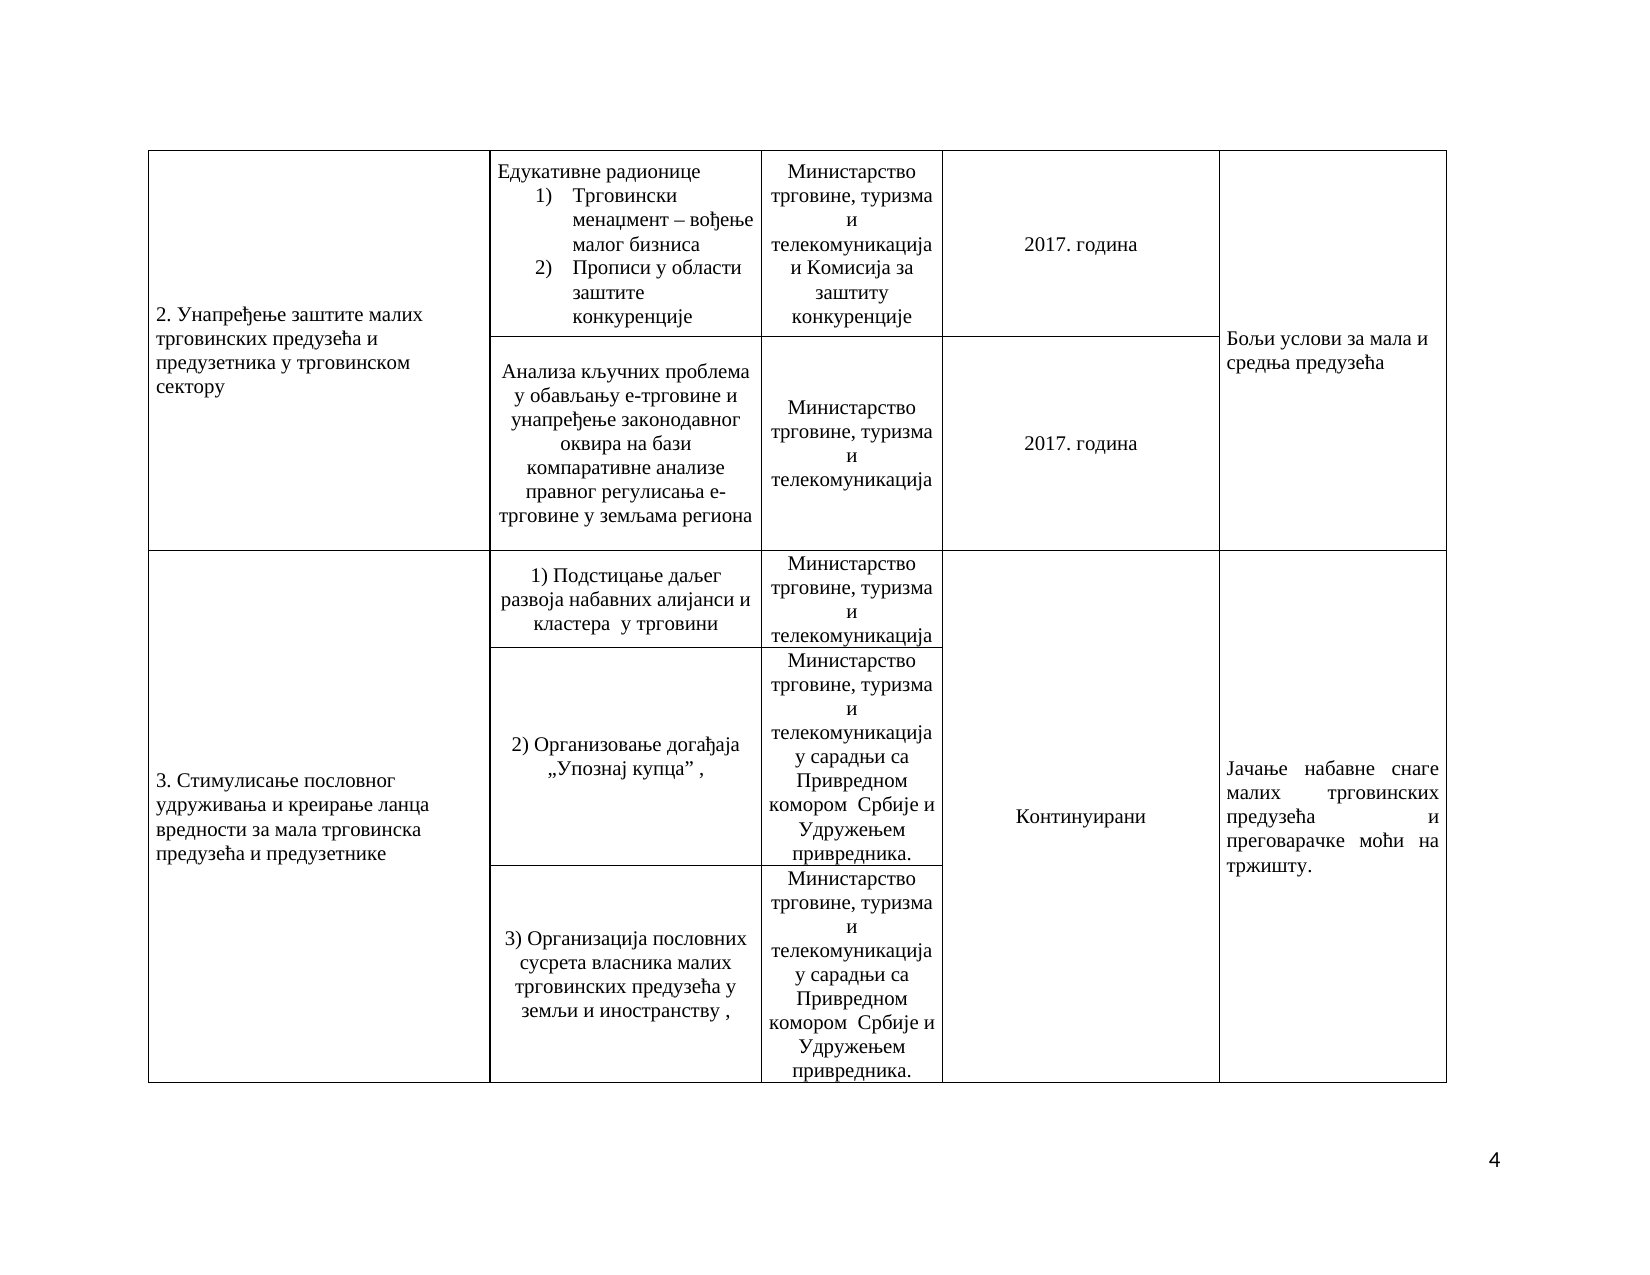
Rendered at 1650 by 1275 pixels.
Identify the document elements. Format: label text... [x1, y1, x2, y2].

table_cell Министарство трговине, туризма и телекомуникација и Комисија за заштиту конкуренције [762, 151, 942, 336]
table_cell 2017. година [943, 337, 1219, 550]
table_cell Министарство трговине, туризма и телекомуникација у сарадњи са Привредном комором Србије и Удружењем привредника. [762, 648, 942, 864]
table_cell Континуирани [943, 551, 1219, 1082]
table_cell Анализа кључних проблема у обављању е-трговине и унапређење законодавног оквира на бази компаративне анализе правног регулисања е-трговине у земљама региона [491, 337, 761, 550]
table_cell Бољи услови за мала и средња предузећа [1220, 151, 1446, 550]
table_cell 2017. година [943, 151, 1219, 336]
table_cell 2. Унапређење заштите малих трговинских предузећа и предузетника у трговинском сектору [149, 151, 489, 550]
table_cell 3. Стимулисање пословног удруживања и креирање ланца вредности за мала трговинска предузећа и предузетнике [149, 551, 489, 1082]
table_cell Министарство трговине, туризма и телекомуникација [762, 337, 942, 550]
table_cell 2) Организовање догађаја „Упознај купца” , [491, 648, 761, 864]
table_cell 1) Подстицање даљег развоја набавних алијанси и кластера у трговини [491, 551, 761, 647]
table_cell Министарство трговине, туризма и телекомуникација [762, 551, 942, 647]
table_cell Едукативне радионице Трговински менаџмент – вођење малог бизниса Прописи у области заштите конкуренције [491, 151, 761, 336]
table_cell Јачање набавне снаге малих трговинских предузећа и преговарачке моћи на тржишту. [1220, 551, 1446, 1082]
table_cell 3) Организација пословних сусрета власника малих трговинских предузећа у земљи и иностранству , [491, 866, 761, 1082]
table_cell Министарство трговине, туризма и телекомуникација у сарадњи са Привредном комором Србије и Удружењем привредника. [762, 866, 942, 1082]
